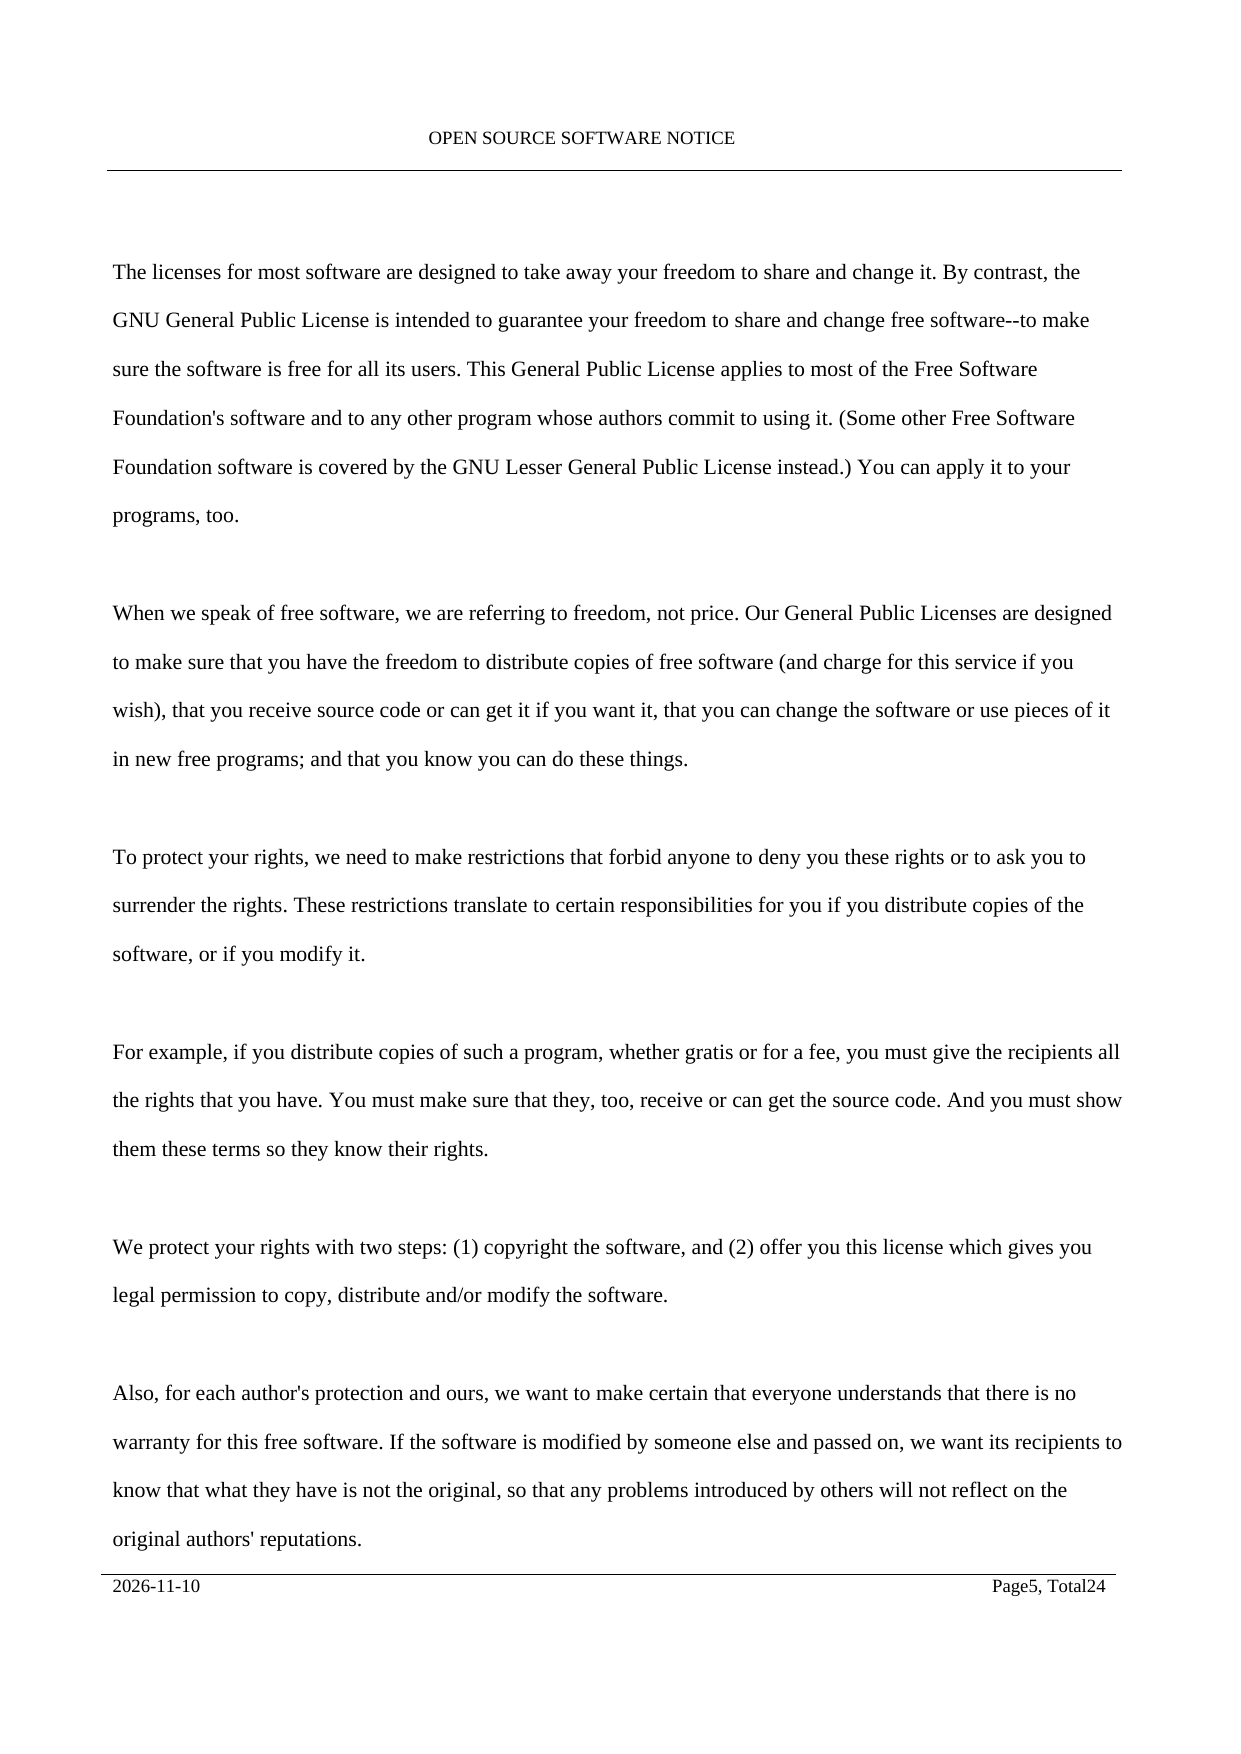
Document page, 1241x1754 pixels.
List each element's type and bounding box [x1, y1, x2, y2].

text [112, 206, 1128, 1555]
